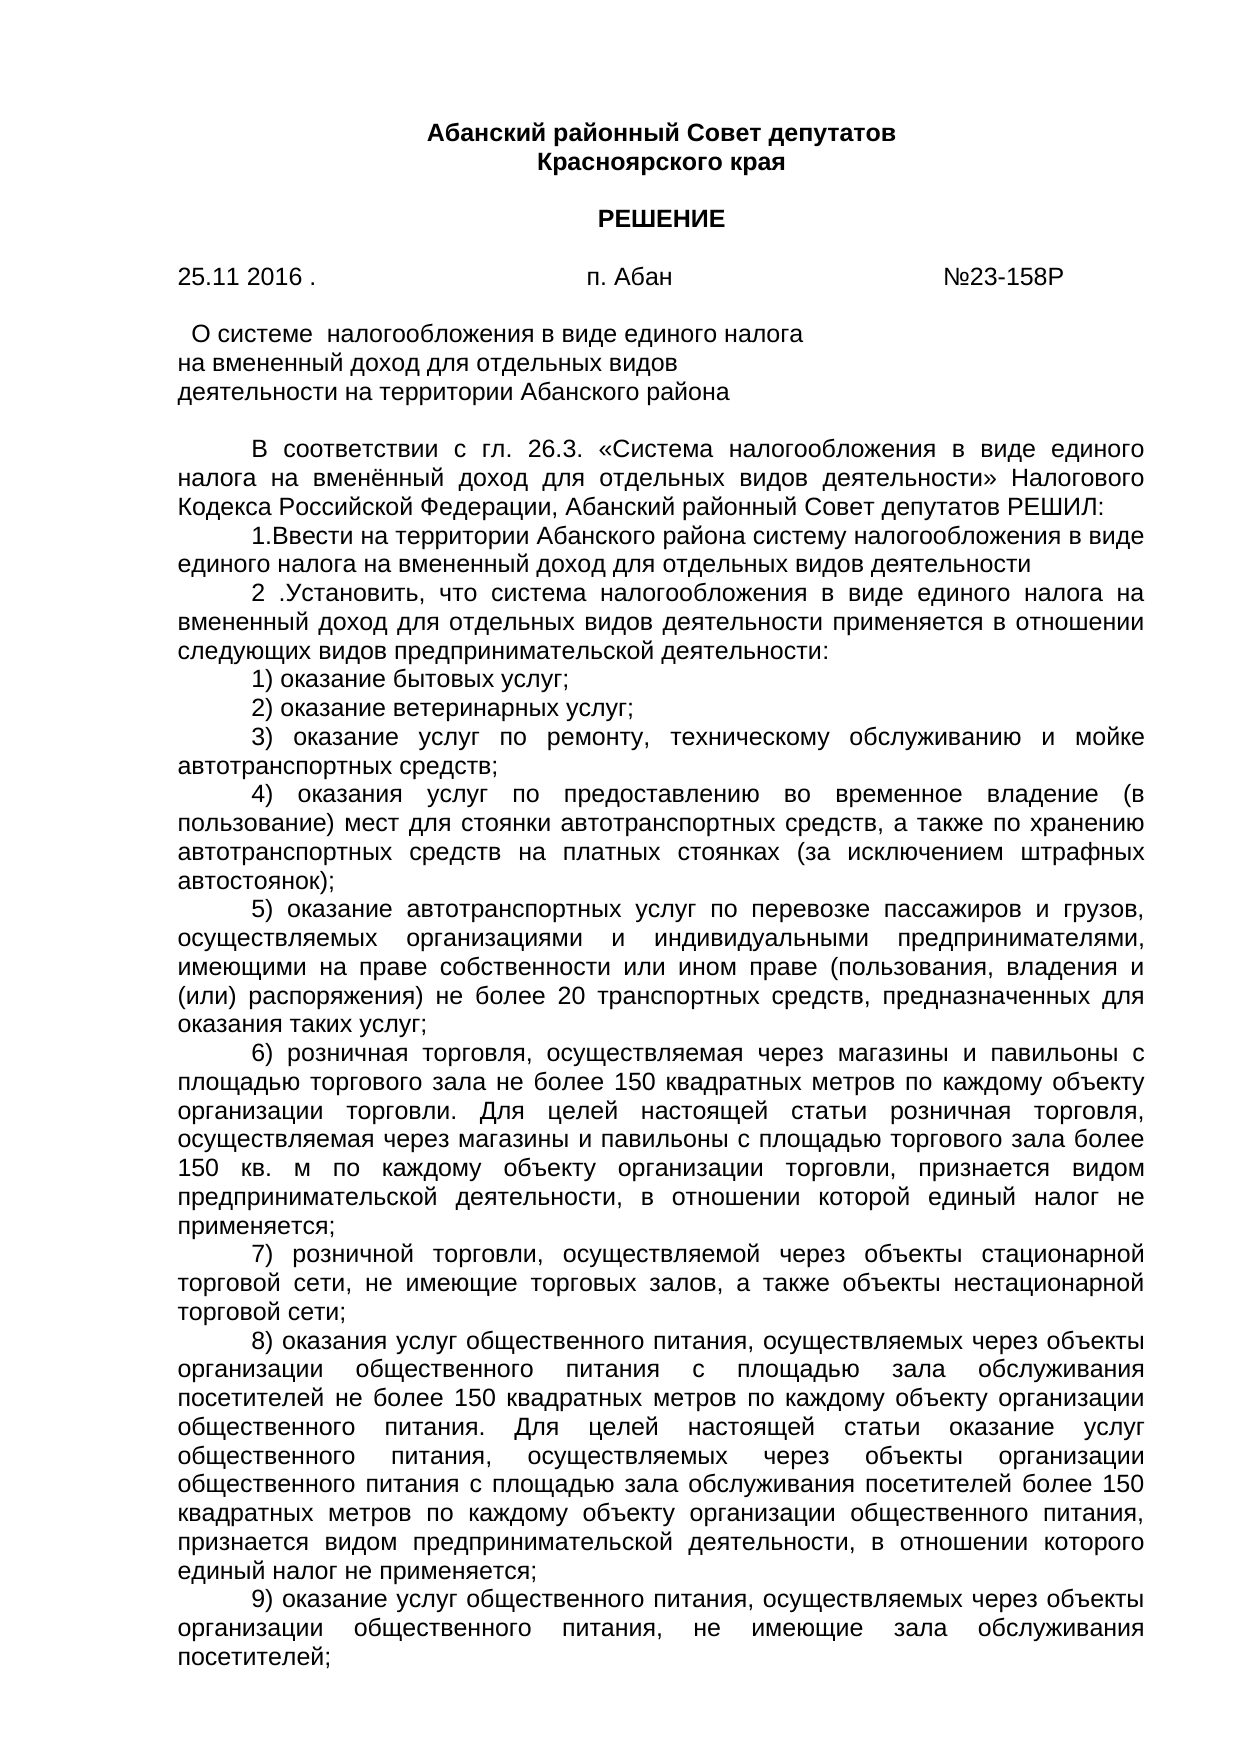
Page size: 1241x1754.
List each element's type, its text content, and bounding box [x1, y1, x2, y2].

text РЕШЕНИЕ [177, 204, 1146, 233]
text Красноярского края [177, 147, 1146, 176]
text 7) розничной торговли, осуществляемой через объекты стационарной торговой сети, не имеющие торговых залов, а также объекты нестационарной торговой сети; [177, 1239, 1146, 1326]
text 2 .Установить, что система налогообложения в виде единого налога на вмененный доход для отдельных видов деятельности применяется в отношении следующих видов предпринимательской деятельности: [177, 578, 1146, 664]
text 1) оказание бытовых услуг; [177, 664, 1146, 693]
text 6) розничная торговля, осуществляемая через магазины и павильоны с площадью торгового зала не более 150 квадратных метров по каждому объекту организации торговли. Для целей настоящей статьи розничная торговля, осуществляемая через магазины и павильоны с площадью торгового зала более по каждому объекту организации торговли, признается видом предпринимательской деятельности, в отношении которой единый налог не применяется; [177, 1038, 1146, 1239]
text 8) оказания услуг общественного питания, осуществляемых через объекты организации общественного питания с площадью зала обслуживания посетителей не более 150 квадратных метров по каждому объекту организации общественного питания. Для целей настоящей статьи оказание услуг общественного питания, осуществляемых через объекты организации общественного питания с площадью зала обслуживания посетителей более 150 квадратных метров по каждому объекту организации общественного питания, признается видом предпринимательской деятельности, в отношении которого единый налог не применяется; [177, 1326, 1146, 1584]
title О системе налогообложения в виде единого налога [177, 319, 1146, 348]
text 4) оказания услуг по предоставлению во временное владение (в пользование) мест для стоянки автотранспортных средств, а также по хранению автотранспортных средств на платных стоянках (за исключением штрафных автостоянок); [177, 779, 1146, 894]
text 25.11 2016 . п. Абан №23-158Р [177, 262, 1146, 291]
title деятельности на территории Абанского района [177, 377, 1146, 406]
text 9) оказание услуг общественного питания, осуществляемых через объекты организации общественного питания, не имеющие зала обслуживания посетителей; [177, 1584, 1146, 1671]
text 1.Ввести на территории Абанского района систему налогообложения в виде единого налога на вмененный доход для отдельных видов деятельности [177, 521, 1146, 578]
text 3) оказание услуг по ремонту, техническому обслуживанию и мойке автотранспортных средств; [177, 722, 1146, 779]
title на вмененный доход для отдельных видов [177, 348, 1146, 377]
text 2) оказание ветеринарных услуг; [177, 693, 1146, 722]
text 5) оказание автотранспортных услуг по перевозке пассажиров и грузов, осуществляемых организациями и индивидуальными предпринимателями, имеющими на праве собственности или ином праве (пользования, владения и (или) распоряжения) не более 20 транспортных средств, предназначенных для оказания таких услуг; [177, 894, 1146, 1038]
text В соответствии с гл. 26.3. «Система налогообложения в виде единого налога на вменённый доход для отдельных видов деятельности» Налогового Кодекса Российской Федерации, Абанский районный Совет депутатов РЕШИЛ: [177, 434, 1146, 521]
text Абанский районный Совет депутатов [177, 118, 1146, 147]
